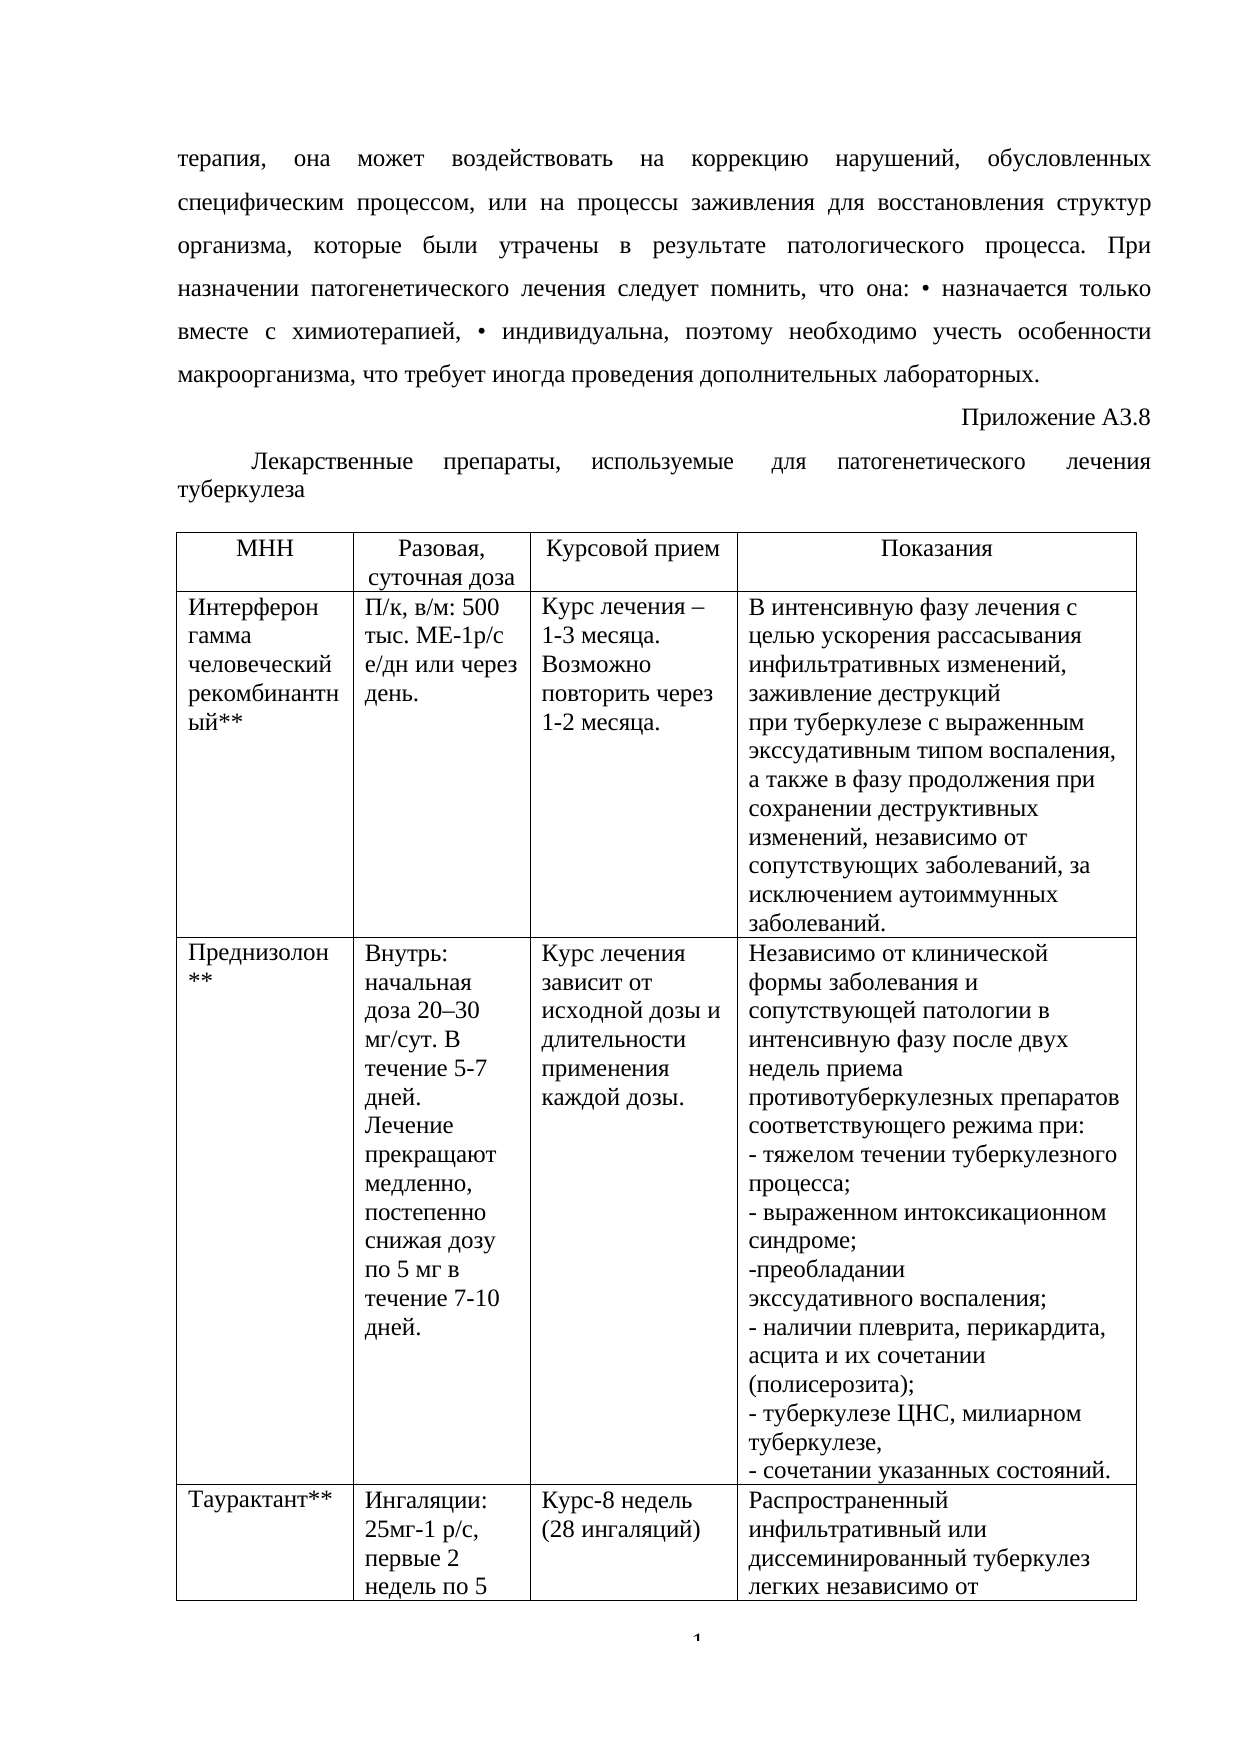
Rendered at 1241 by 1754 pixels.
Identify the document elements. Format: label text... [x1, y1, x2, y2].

table_cell Ингаляции: 25мг-1 р/с, первые 2 недель по 5 [354, 1485, 530, 1600]
text Лекарственные препараты, используемые для патогенетического лечения туберкулеза [177, 446, 1152, 503]
text Приложение А3.8 [251, 402, 1163, 431]
table_cell Независимо от клинической формы заболевания и сопутствующей патологии в интенсивную фазу после двух недель приема противотуберкулезных препаратов соответствующего режима при: тяжелом течении туберкулезного процесса; выраженном интоксикационном синдроме; -преобладании экссудативного воспаления; наличии плеврита, перикардита, асцита и их сочетании (полисерозита); туберкулезе ЦНС, милиарном туберкулезе, сочетании указанных состояний. [738, 938, 1136, 1484]
table_header МНН [177, 533, 353, 591]
table_cell Курс лечения зависит от исходной дозы и длительности применения каждой дозы. [531, 938, 737, 1484]
table_cell Внутрь: начальная доза 20–30 мг/сут. В течение 5-7 дней. Лечение прекращают медленно, постепенно снижая дозу по 5 мг в течение 7-10 дней. [354, 938, 530, 1484]
table_header Показания [738, 533, 1136, 591]
table_cell П/к, в/м: 500 тыс. МЕ-1р/с е/дн или через день. [354, 592, 530, 937]
text терапия, она может воздействовать на коррекцию нарушений, обусловленных специфическим процессом, или на процессы заживления для восстановления структур организма, которые были утрачены в результате патологического процесса. При назначении патогенетического лечения следует помнить, что она: • назначается только вместе с химиотерапией, • индивидуальна, поэтому необходимо учесть особенности макроорганизма, что требует иногда проведения дополнительных лабораторных. [177, 143, 1152, 388]
table_cell Преднизолон ** [177, 938, 353, 1484]
table_cell Интерферон гамма человеческий рекомбинантн ый** [177, 592, 353, 937]
table_cell Распространенный инфильтративный или диссеминированный туберкулез легких независимо от [738, 1485, 1136, 1600]
table_cell Курс лечения – 1-3 месяца. Возможно повторить через 1-2 месяца. [531, 592, 737, 937]
table_cell Курс-8 недель (28 ингаляций) [531, 1485, 737, 1600]
table_header Курсовой прием [531, 533, 737, 591]
table_header Разовая, суточная доза [354, 533, 530, 591]
table_cell В интенсивную фазу лечения с целью ускорения рассасывания инфильтративных изменений, заживление деструкций при туберкулезе с выраженным экссудативным типом воспаления, а также в фазу продолжения при сохранении деструктивных изменений, независимо от сопутствующих заболеваний, за исключением аутоиммунных заболеваний. [738, 592, 1136, 937]
table_cell Таурактант** [177, 1485, 353, 1600]
